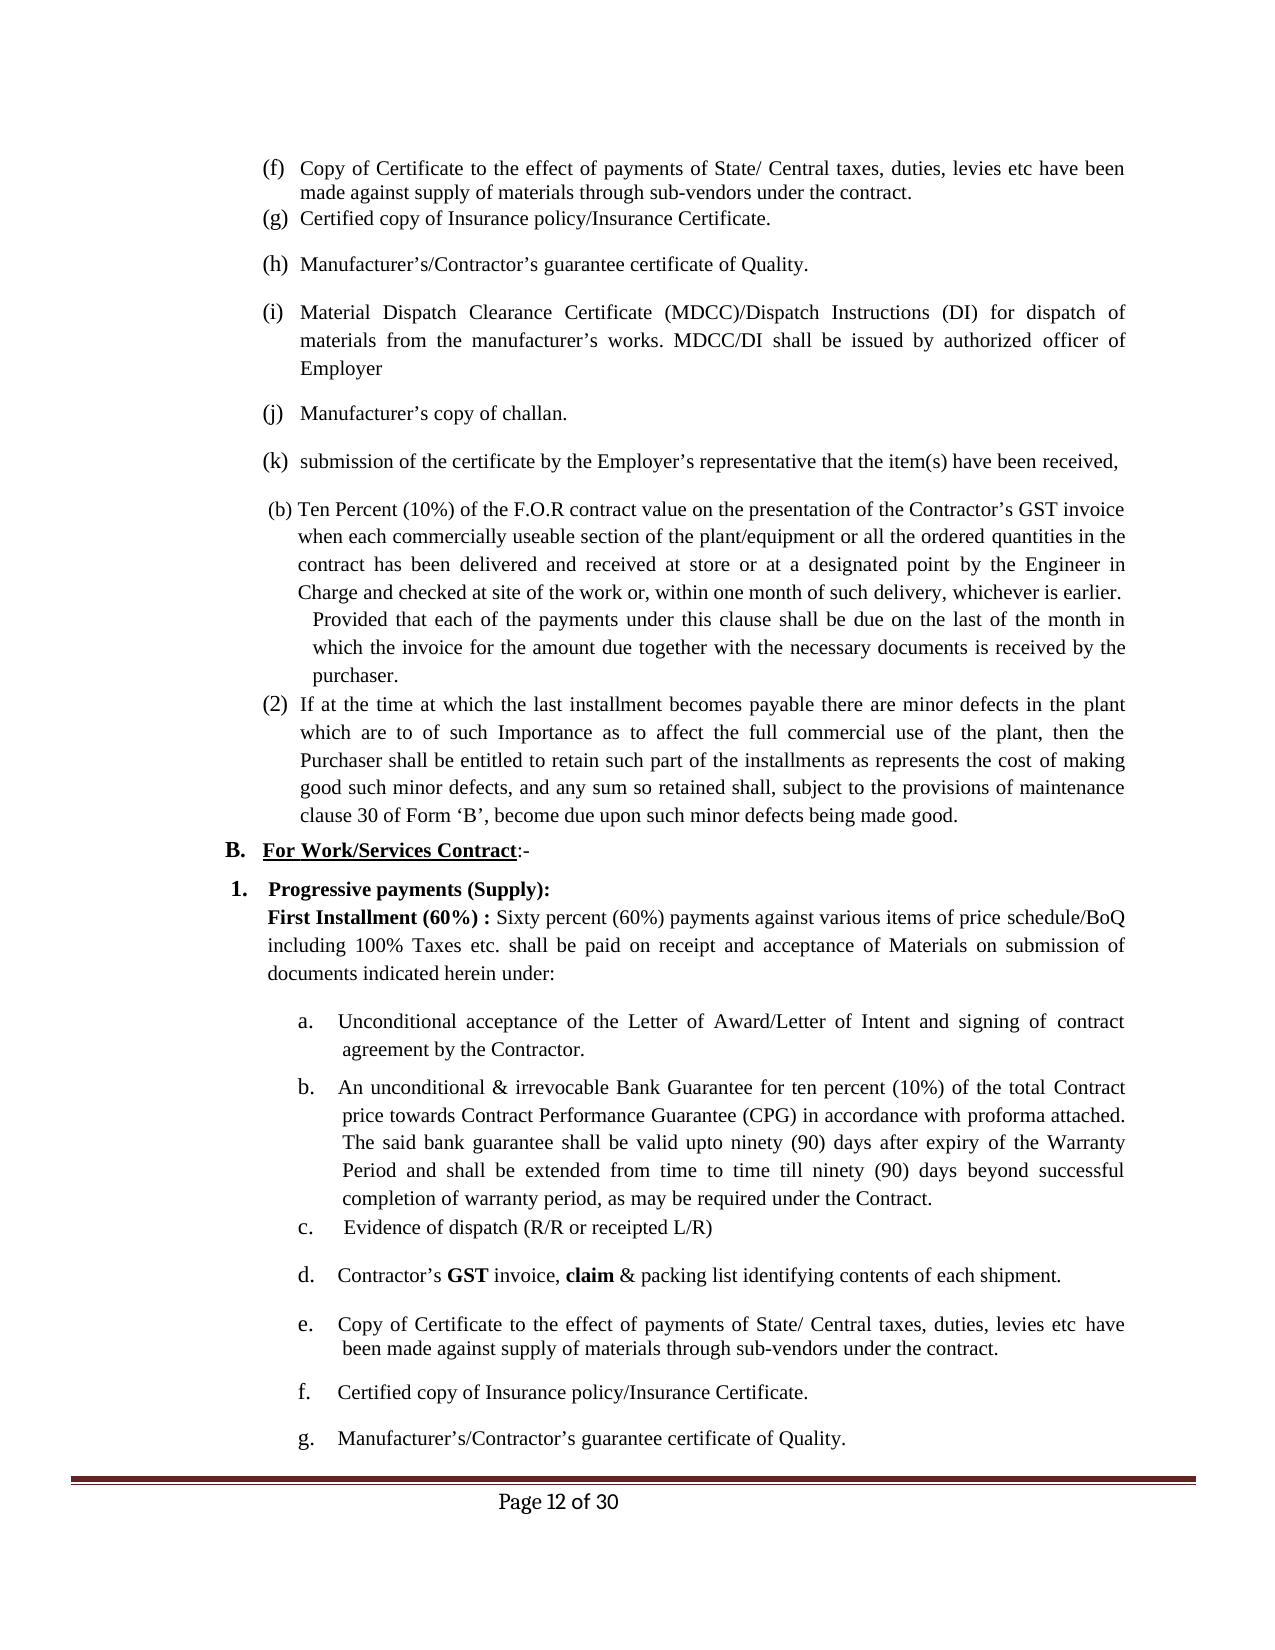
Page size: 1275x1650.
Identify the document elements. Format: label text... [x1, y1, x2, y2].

list Copy of Certificate to the effect of payments of State/ Central taxes, duties, levies etc have been made against supply of materials through sub-vendors under the contract. [298, 1310, 1125, 1360]
list submission of the certificate by the Employer’s representative that the item(s) have been received, [262, 448, 1125, 474]
list An unconditional & irrevocable Bank Guarantee for ten percent (10%) of the total Contract price towards Contract Performance Guarantee (CPG) in accordance with proforma attached. The said bank guarantee shall be valid upto ninety (90) days after expiry of the Warranty Period and shall be extended from time to time till ninety (90) days beyond successful completion of warranty period, as may be required under the Contract. [298, 1073, 1126, 1209]
list Manufacturer’s/Contractor’s guarantee certificate of Quality. [262, 250, 1196, 276]
list If at the time at which the last installment becomes payable there are minor defects in the plant which are to of such Importance as to affect the full commercial use of the plant, then the Purchaser shall be entitled to retain such part of the installments as represents the cost of making good such minor defects, and any sum so retained shall, subject to the provisions of maintenance clause 30 of Form ‘B’, become due upon such minor defects being made good. [262, 690, 1125, 827]
list Contractor’s GST invoice, claim & packing list identifying contents of each shipment. [298, 1261, 1196, 1288]
text (b) Ten Percent (10%) of the F.O.R contract value on the presentation of the Contractor’s GST invoice when each commercially useable section of the plant/equipment or all the ordered quantities in the contract has been delivered and received at store or at a designated point by the Engineer in Charge and checked at site of the work or, within one month of such delivery, whichever is earlier. [268, 497, 1126, 604]
list Progressive payments (Supply): [230, 876, 1196, 902]
list Material Dispatch Clearance Certificate (MDCC)/Dispatch Instructions (DI) for dispatch of materials from the manufacturer’s works. MDCC/DI shall be issued by authorized officer of Employer [262, 298, 1125, 380]
list For Work/Services Contract:- [225, 836, 1196, 862]
list Evidence of dispatch (R/R or receipted L/R) [298, 1213, 1196, 1239]
list Unconditional acceptance of the Letter of Award/Letter of Intent and signing of contract agreement by the Contractor. [298, 1007, 1124, 1061]
list Copy of Certificate to the effect of payments of State/ Central taxes, duties, levies etc have been made against supply of materials through sub-vendors under the contract. [262, 154, 1125, 204]
list Certified copy of Insurance policy/Insurance Certificate. [262, 204, 1196, 230]
list First Installment (60%) : Sixty percent (60%) payments against various items of price schedule/BoQ including 100% Taxes etc. shall be paid on receipt and acceptance of Materials on submission of documents indicated herein under: [225, 905, 1125, 984]
list Manufacturer’s copy of challan. [262, 399, 1196, 425]
text Provided that each of the payments under this clause shall be due on the last of the month in which the invoice for the amount due together with the necessary documents is received by the purchaser. [312, 607, 1126, 687]
list Manufacturer’s/Contractor’s guarantee certificate of Quality. [298, 1424, 1196, 1450]
list Certified copy of Insurance policy/Insurance Certificate. [298, 1378, 1196, 1404]
